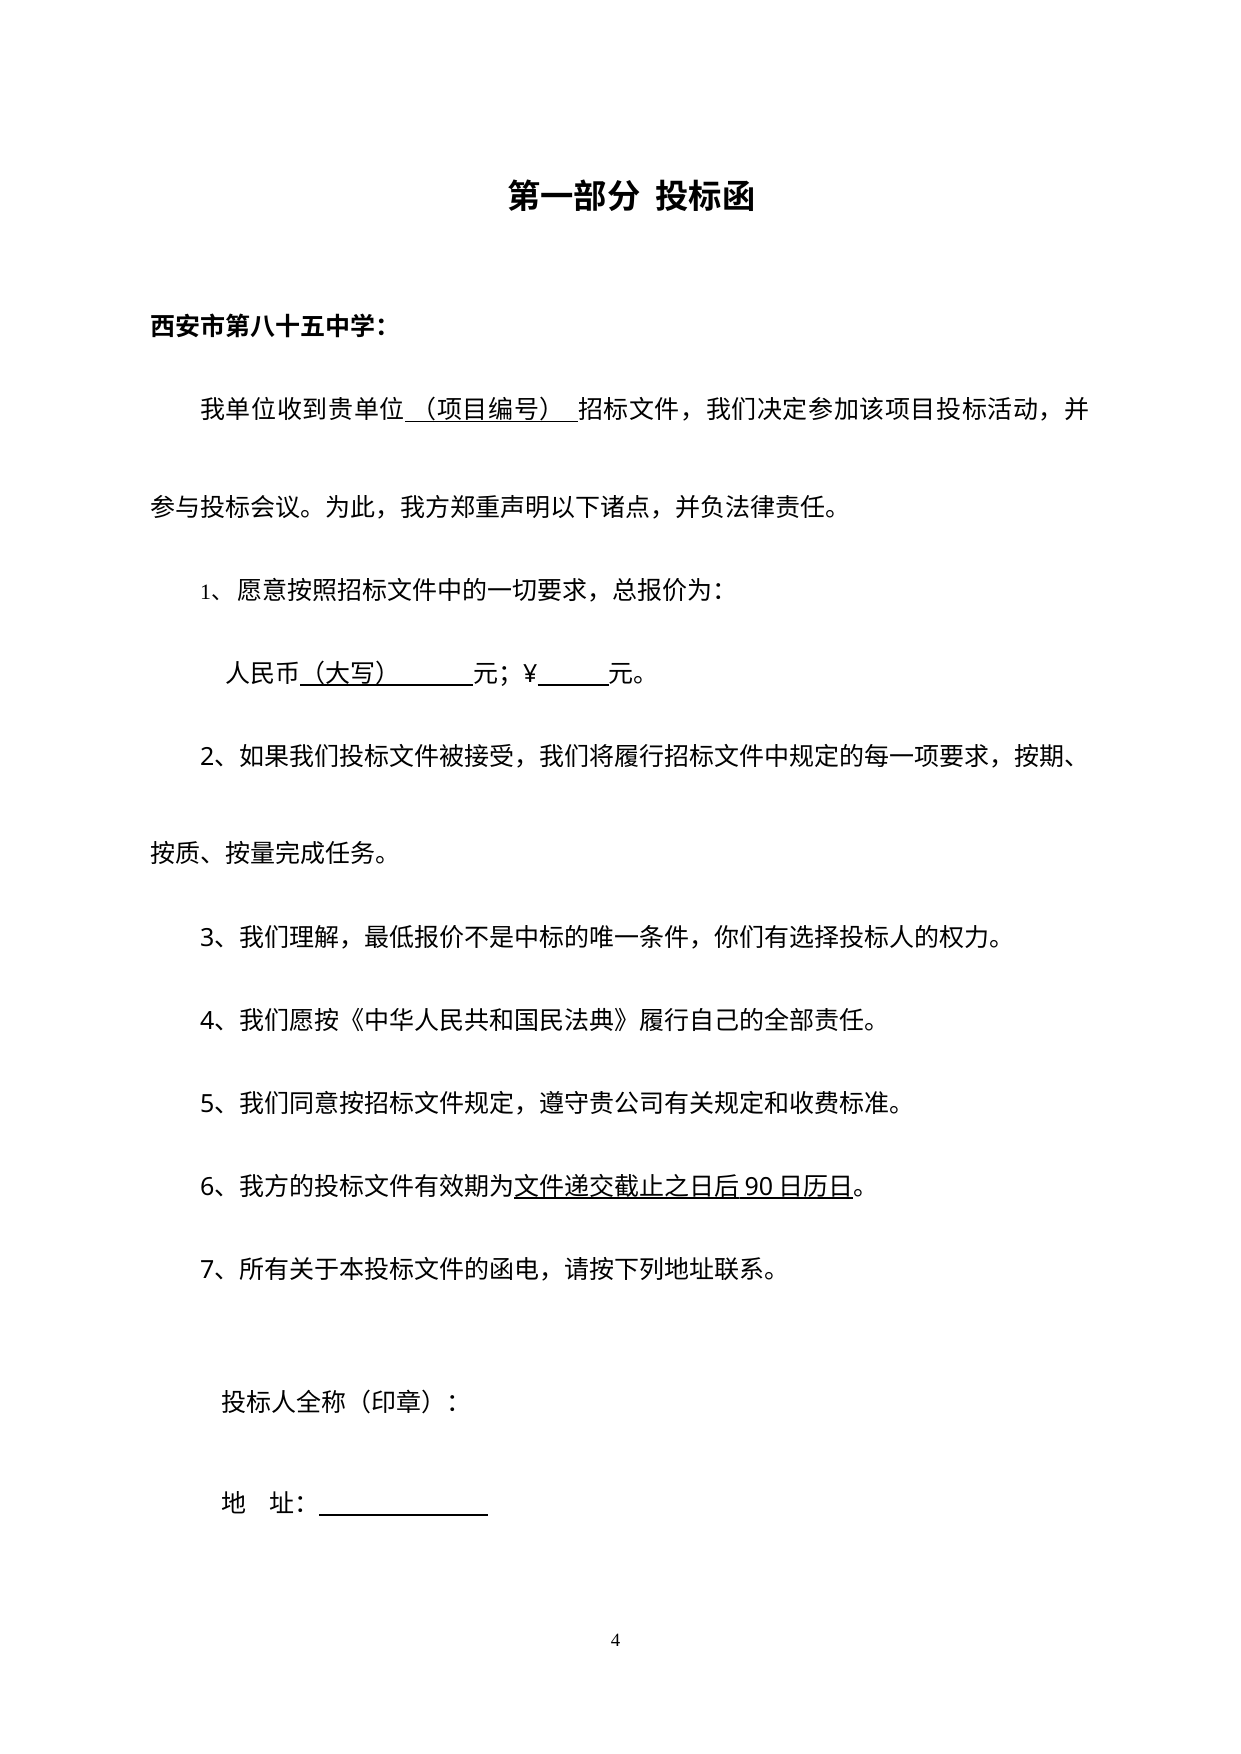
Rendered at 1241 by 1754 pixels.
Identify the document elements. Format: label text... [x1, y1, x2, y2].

text 第一部分 投标函 [150, 162, 1090, 227]
text 西安市第八十五中学： [150, 292, 1090, 357]
text 地 址： [150, 1469, 1090, 1534]
list 愿意按照招标文件中的一切要求，总报价为： [200, 556, 1090, 621]
text 4、我们愿按《中华人民共和国民法典》履行自己的全部责任。 [150, 986, 1090, 1051]
text 5、我们同意按招标文件规定，遵守贵公司有关规定和收费标准。 [150, 1069, 1090, 1134]
text 人民币（大写） 元；¥ 元。 [150, 639, 1090, 704]
text 7、所有关于本投标文件的函电，请按下列地址联系。 [150, 1235, 1090, 1300]
text 2、如果我们投标文件被接受，我们将履行招标文件中规定的每一项要求，按期、按质、按量完成任务。 [150, 722, 1090, 884]
text 我单位收到贵单位 （项目编号） 招标文件，我们决定参加该项目投标活动，并参与投标会议。为此，我方郑重声明以下诸点，并负法律责任。 [150, 375, 1090, 538]
text 投标人全称（印章）： [150, 1368, 1090, 1433]
text 3、我们理解，最低报价不是中标的唯一条件，你们有选择投标人的权力。 [150, 903, 1090, 968]
text 6、我方的投标文件有效期为文件递交截止之日后90日历日。 [150, 1152, 1090, 1217]
